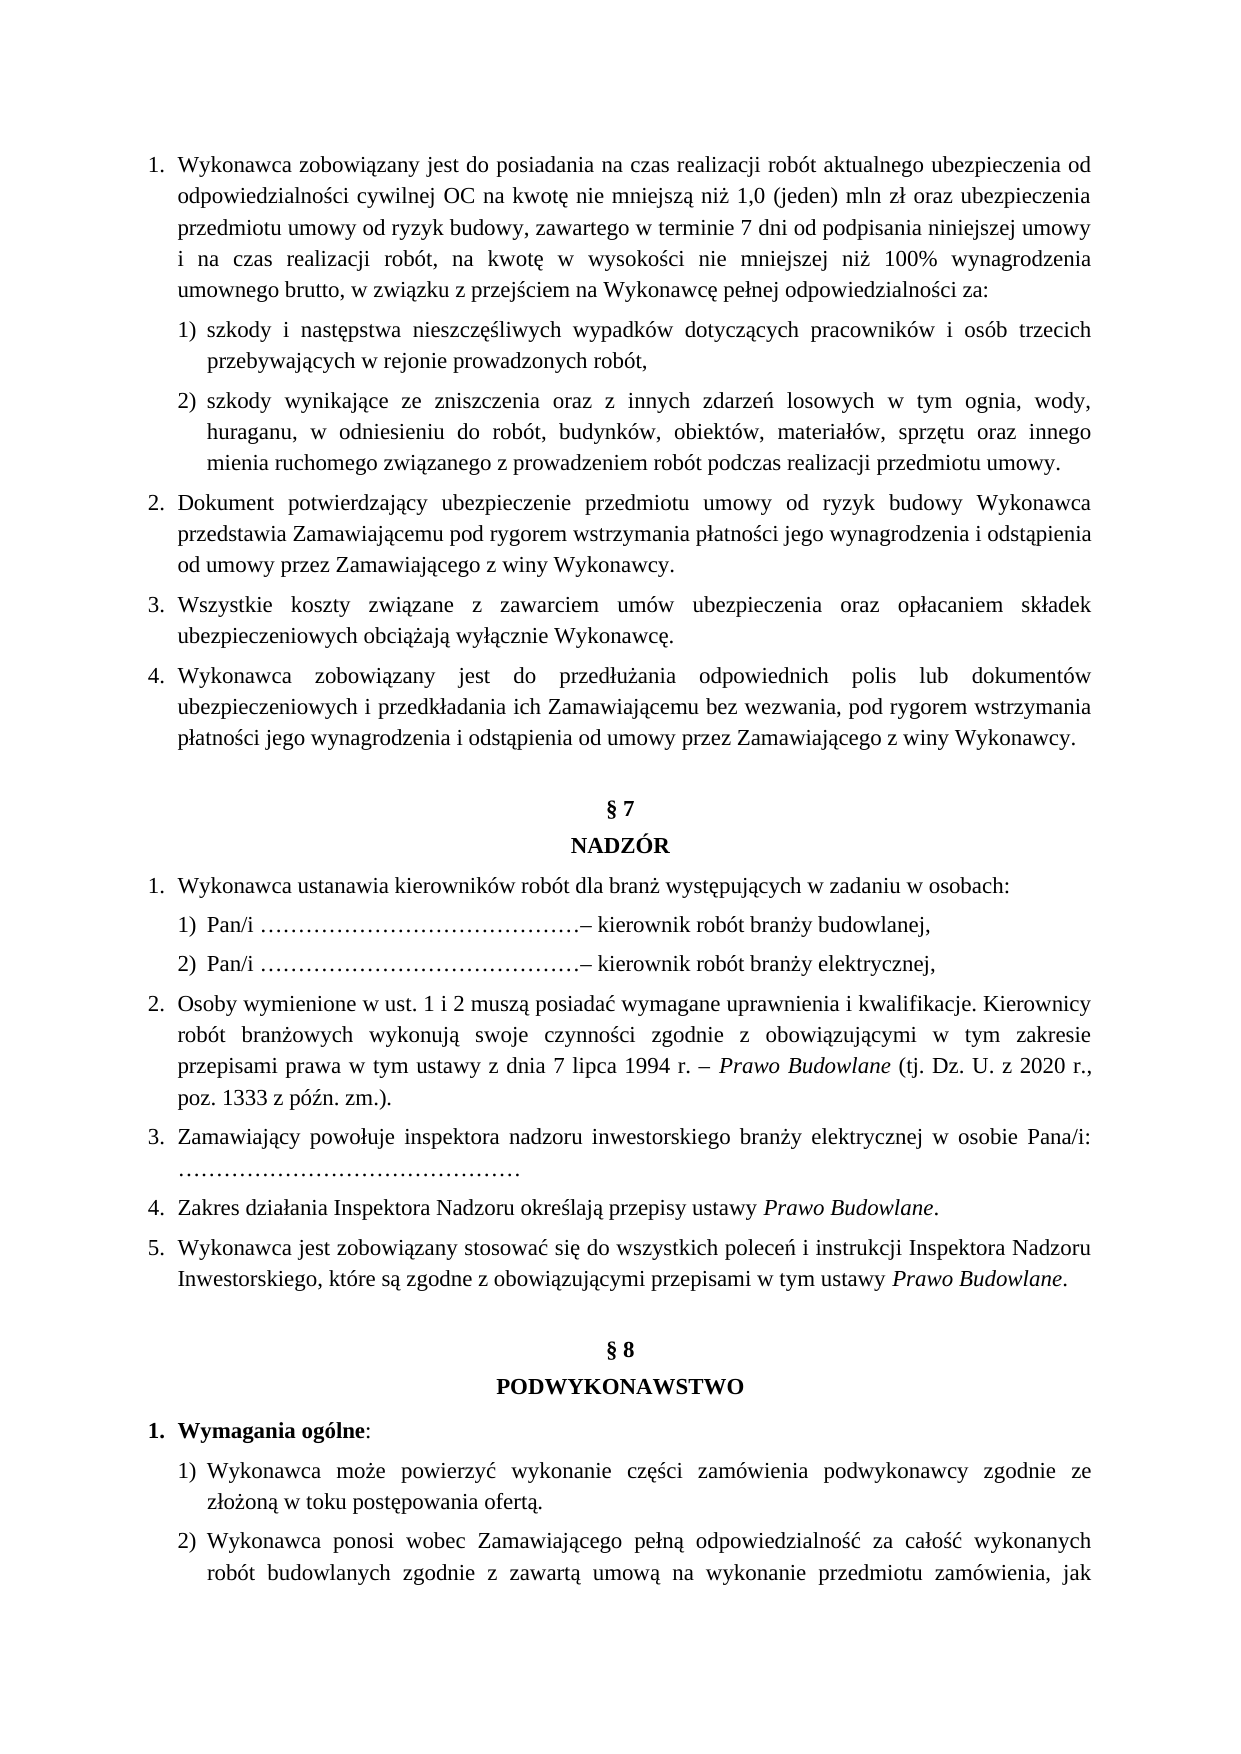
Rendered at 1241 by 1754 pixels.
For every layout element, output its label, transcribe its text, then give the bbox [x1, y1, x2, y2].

list Osoby wymienione w ust. 1 i 2 muszą posiadać wymagane uprawnienia i kwalifikacje. Kierownicy robót branżowych wykonują swoje czynności zgodnie z obowiązującymi w tym zakresie przepisami prawa w tym ustawy z dnia 7 lipca 1994 r. – Prawo Budowlane (tj. Dz. U. z 2020 r., poz. 1333 z późn. zm.). [148, 986, 1093, 1111]
text PODWYKONAWSTWO [148, 1370, 1093, 1401]
list Zakres działania Inspektora Nadzoru określają przepisy ustawy Prawo Budowlane. [148, 1191, 1093, 1222]
text § 7 [148, 791, 1093, 823]
list Wykonawca ustanawia kierowników robót dla branż występujących w zadaniu w osobach: [148, 873, 1093, 899]
list Wykonawca może powierzyć wykonanie części zamówienia podwykonawcy zgodnie ze złożoną w toku postępowania ofertą. [177, 1453, 1093, 1516]
list Wymagania ogólne: [148, 1413, 1093, 1445]
text § 8 [148, 1332, 1093, 1363]
list Pan/i ……………………………………– kierownik robót branży elektrycznej, [177, 947, 1093, 978]
list Wykonawca zobowiązany jest do przedłużania odpowiednich polis lub dokumentów ubezpieczeniowych i przedkładania ich Zamawiającemu bez wezwania, pod rygorem wstrzymania płatności jego wynagrodzenia i odstąpienia od umowy przez Zamawiającego z winy Wykonawcy. [148, 658, 1093, 752]
list Zamawiający powołuje inspektora nadzoru inwestorskiego branży elektrycznej w osobie Pana/i: ……………………………………… [148, 1120, 1093, 1182]
list szkody i następstwa nieszczęśliwych wypadków dotyczących pracowników i osób trzecich przebywających w rejonie prowadzonych robót, [177, 312, 1093, 375]
list Wykonawca zobowiązany jest do posiadania na czas realizacji robót aktualnego ubezpieczenia od odpowiedzialności cywilnej OC na kwotę nie mniejszą niż 1,0 (jeden) mln zł oraz ubezpieczenia przedmiotu umowy od ryzyk budowy, zawartego w terminie 7 dni od podpisania niniejszej umowy i na czas realizacji robót, na kwotę w wysokości nie mniejszej niż 100% wynagrodzenia umownego brutto, w związku z przejściem na Wykonawcę pełnej odpowiedzialności za: [148, 148, 1093, 304]
list Wykonawca jest zobowiązany stosować się do wszystkich poleceń i instrukcji Inspektora Nadzoru Inwestorskiego, które są zgodne z obowiązującymi przepisami w tym ustawy Prawo Budowlane. [148, 1230, 1093, 1293]
list Dokument potwierdzający ubezpieczenie przedmiotu umowy od ryzyk budowy Wykonawca przedstawia Zamawiającemu pod rygorem wstrzymania płatności jego wynagrodzenia i odstąpienia od umowy przez Zamawiającego z winy Wykonawcy. [148, 485, 1093, 579]
list Wszystkie koszty związane z zawarciem umów ubezpieczenia oraz opłacaniem składek ubezpieczeniowych obciążają wyłącznie Wykonawcę. [148, 587, 1093, 650]
list szkody wynikające ze zniszczenia oraz z innych zdarzeń losowych w tym ognia, wody, huraganu, w odniesieniu do robót, budynków, obiektów, materiałów, sprzętu oraz innego mienia ruchomego związanego z prowadzeniem robót podczas realizacji przedmiotu umowy. [177, 383, 1093, 477]
list Pan/i ……………………………………– kierownik robót branży budowlanej, [177, 907, 1093, 938]
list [177, 1524, 1093, 1586]
text NADZÓR [148, 829, 1093, 860]
